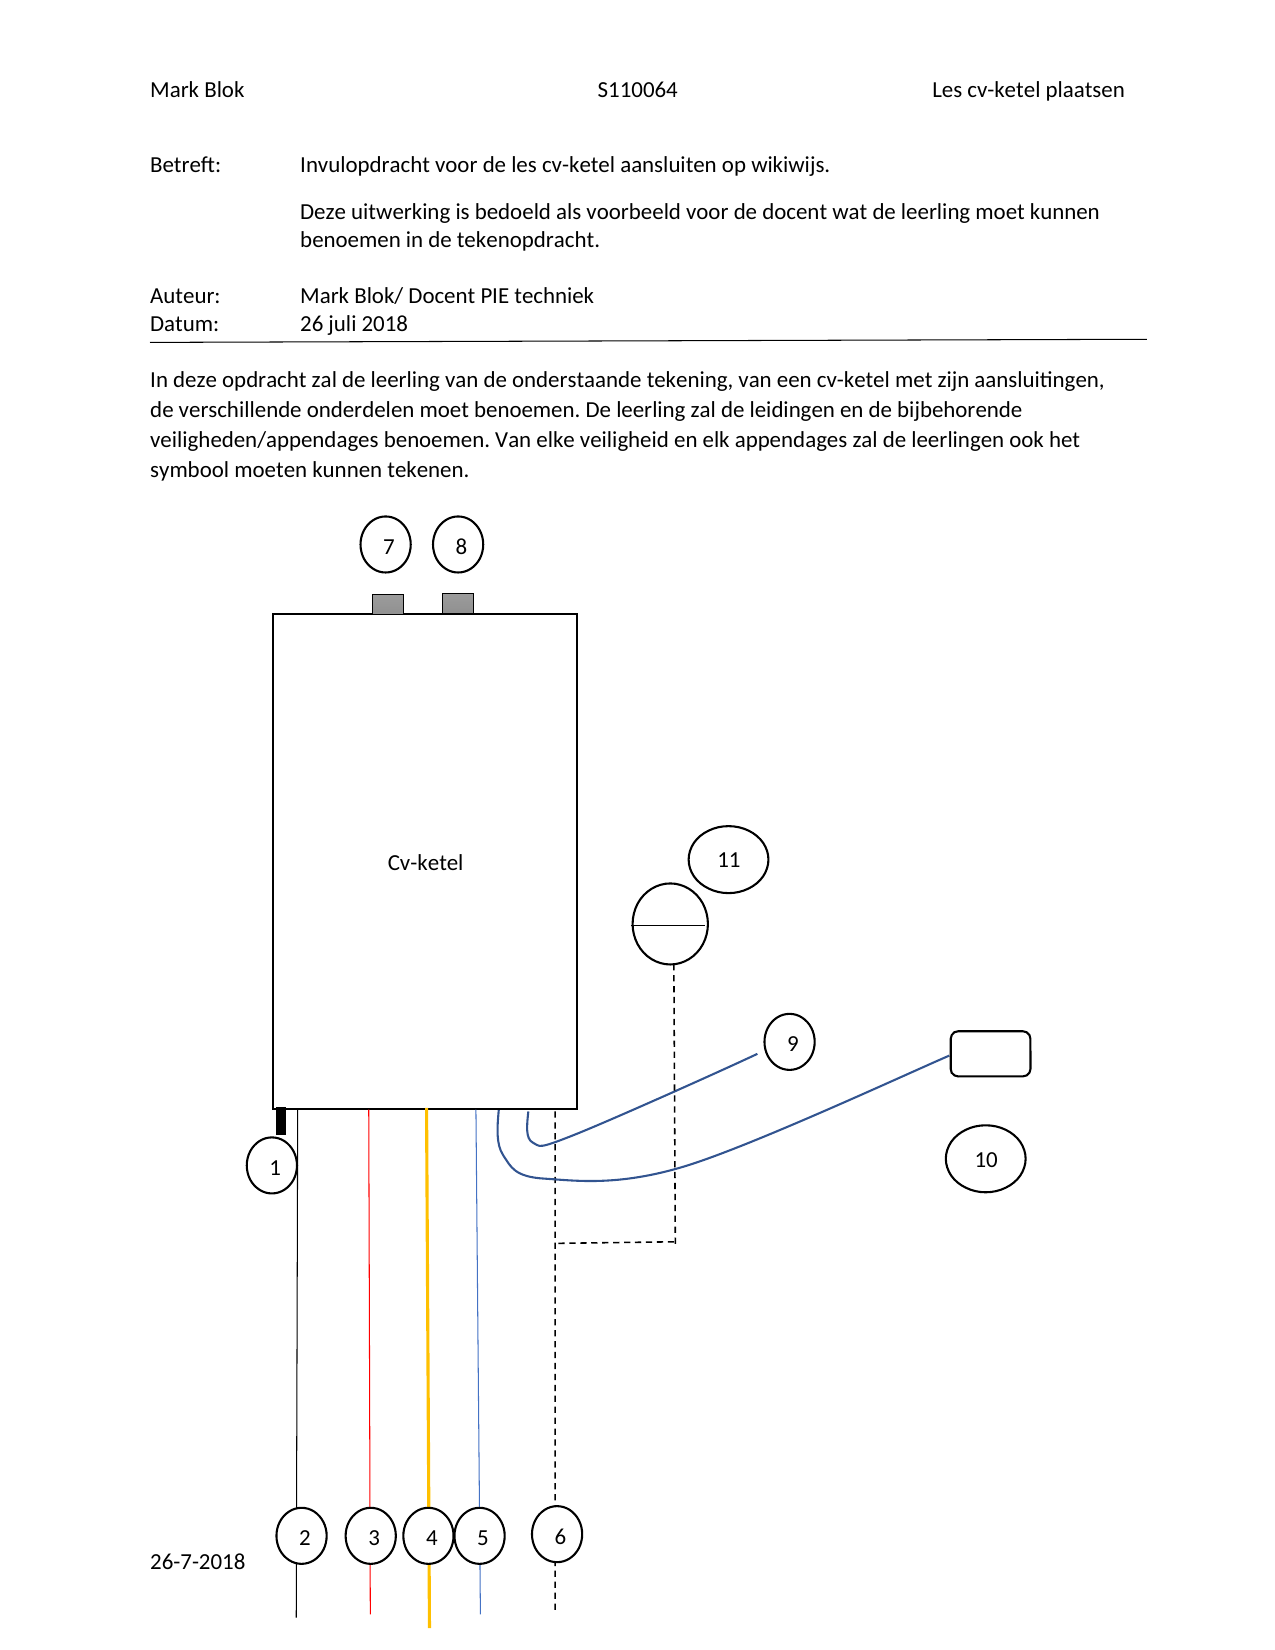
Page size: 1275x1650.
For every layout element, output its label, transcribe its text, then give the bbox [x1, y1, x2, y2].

text Deze uitwerking is bedoeld als voorbeeld voor de docent wat de leerling moet kunnen benoemen in de tekenopdracht. [300, 197, 1125, 253]
text Datum: 26 juli 2018 [150, 309, 1125, 337]
text Betreft: Invulopdracht voor de les cv-ketel aansluiten op wikiwijs. [150, 150, 1125, 178]
text In deze opdracht zal de leerling van de onderstaande tekening, van een cv-ketel met zijn aansluitingen, de verschillende onderdelen moet benoemen. De leerling zal de leidingen en de bijbehorende veiligheden/appendages benoemen. Van elke veiligheid en elk appendages zal de leerlingen ook het symbool moeten kunnen tekenen. [150, 365, 1125, 484]
text Auteur: Mark Blok/ Docent PIE techniek [150, 281, 1125, 309]
